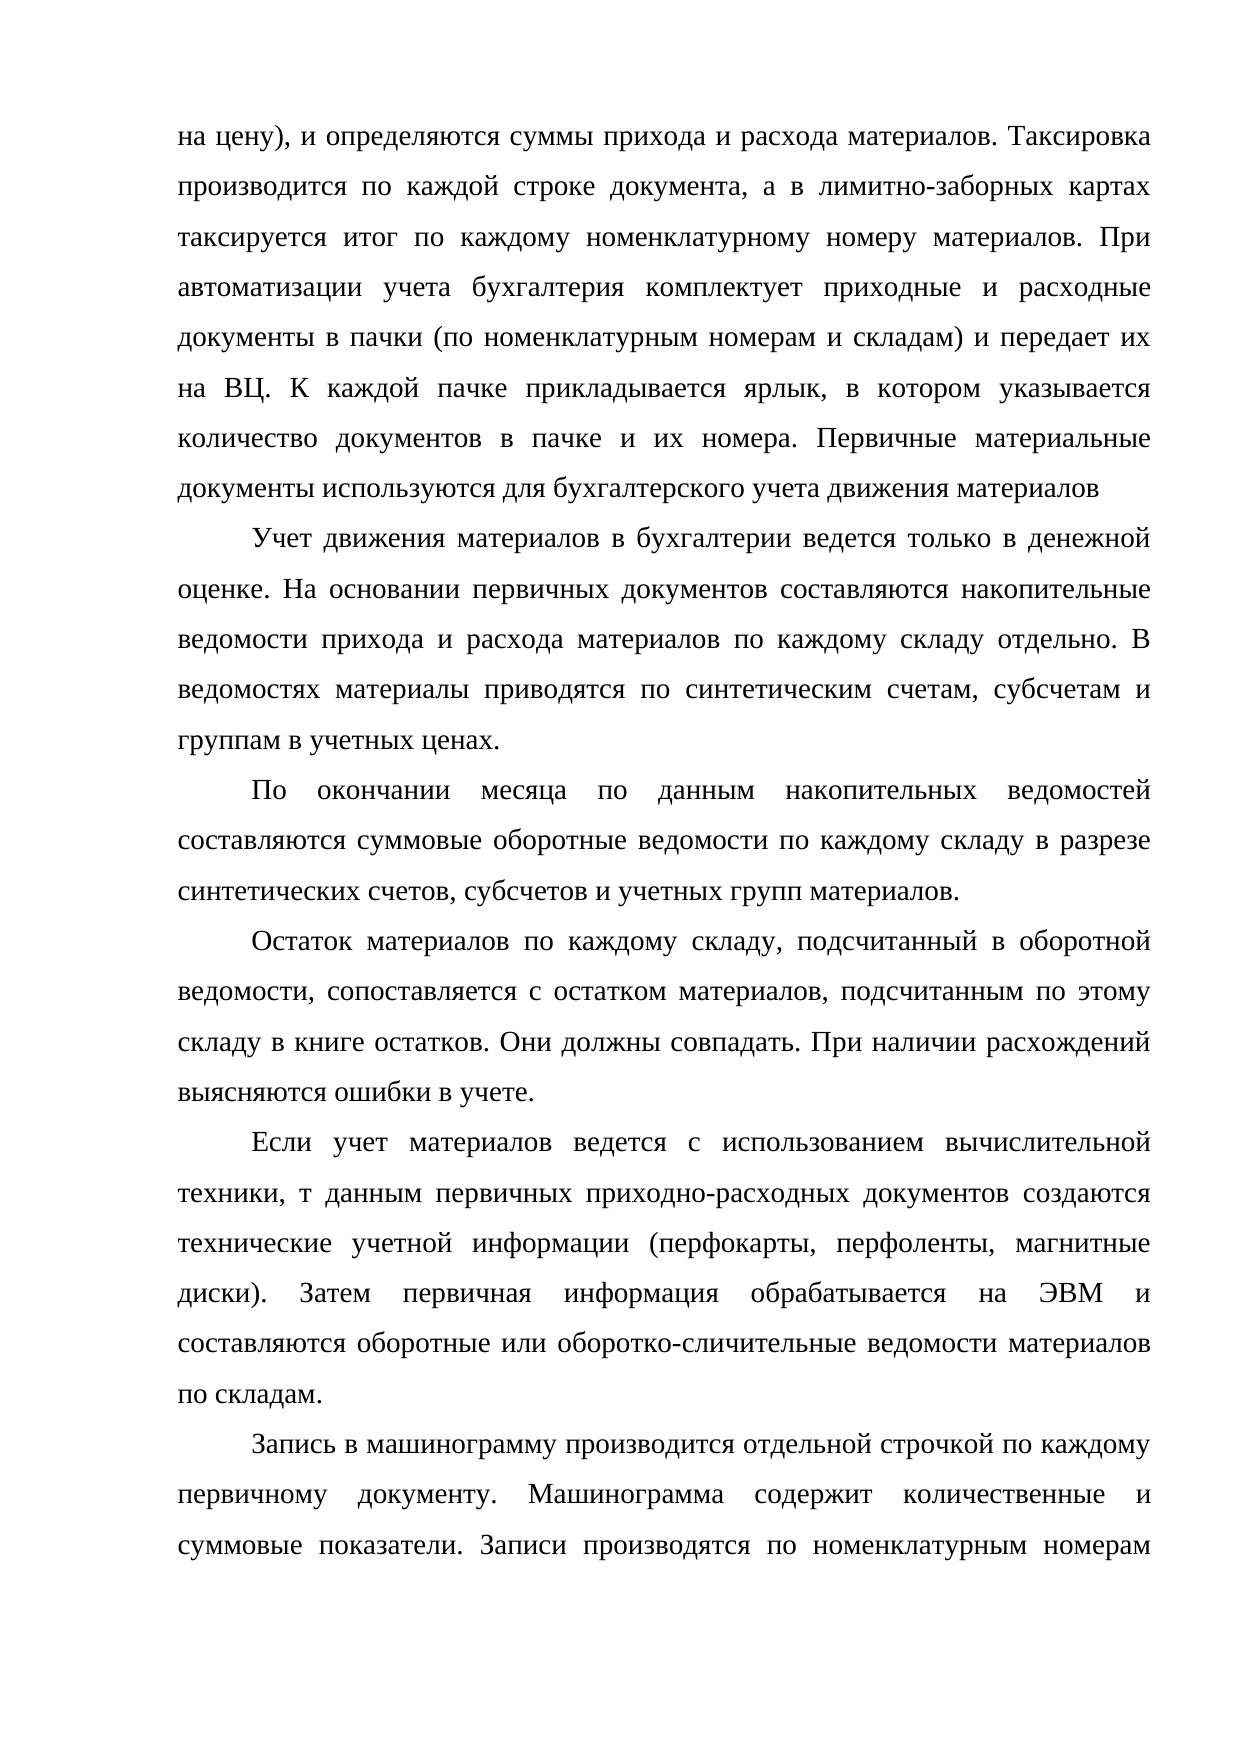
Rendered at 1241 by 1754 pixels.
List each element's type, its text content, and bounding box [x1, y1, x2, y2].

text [177, 118, 1152, 504]
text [177, 1426, 1152, 1560]
text Если учет материалов ведется с использованием вычислительной техники, т данным первичных приходно-расходных документов создаются технические учетной информации (перфокарты, перфоленты, магнитные диски). Затем первичная информация обрабатывается на ЭВМ и составляются оборотные или оборотко-сличительные ведомости материалов по складам. [177, 1124, 1152, 1409]
text По окончании месяца по данным накопительных ведомостей составляются суммовые оборотные ведомости по каждому складу в разрезе синтетических счетов, субсчетов и учетных групп материалов. [177, 772, 1152, 906]
text Остаток материалов по каждому складу, подсчитанный в оборотной ведомости, сопоставляется с остатком материалов, подсчитанным по этому складу в книге остатков. Они должны совпадать. При наличии расхождений выясняются ошибки в учете. [177, 923, 1152, 1108]
text Учет движения материалов в бухгалтерии ведется только в денежной оценке. На основании первичных документов составляются накопительные ведомости прихода и расхода материалов по каждому складу отдельно. В ведомостях материалы приводятся по синтетическим счетам, субсчетам и группам в учетных ценах. [177, 521, 1152, 755]
